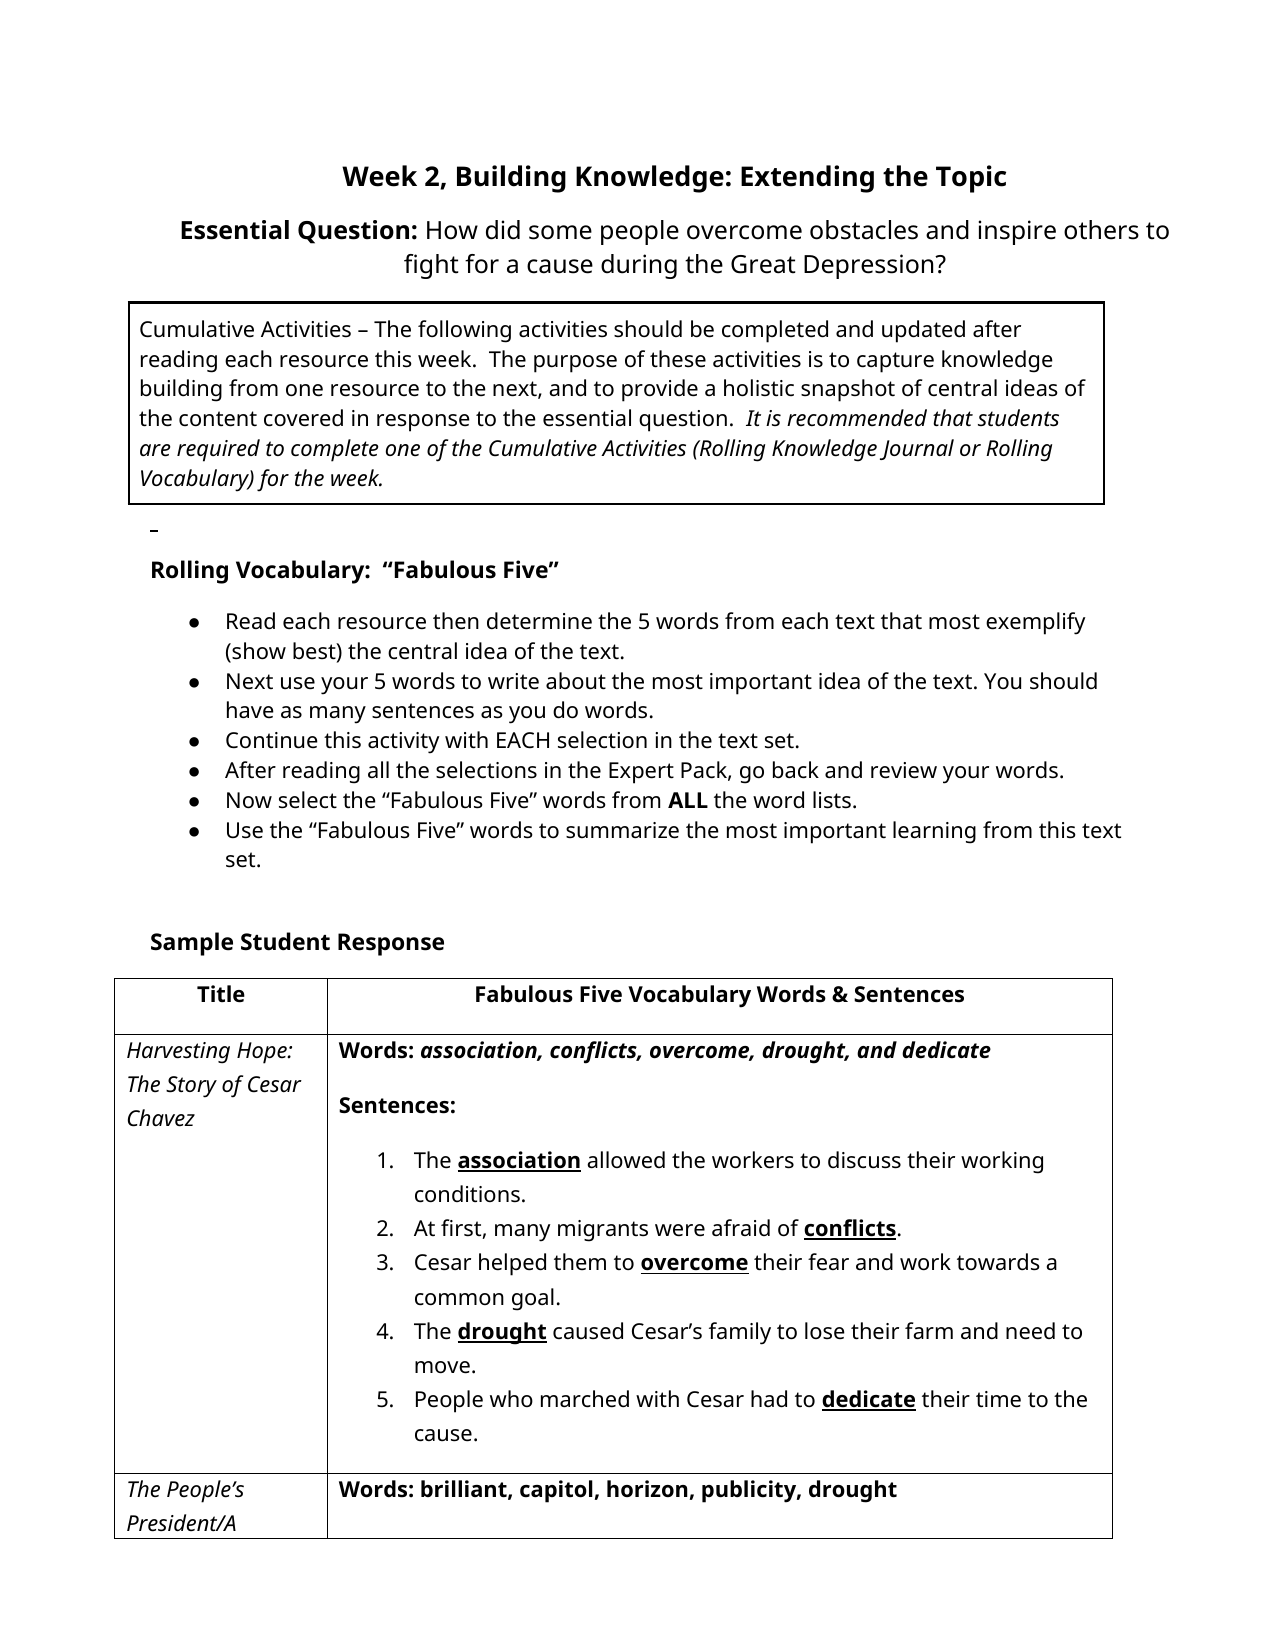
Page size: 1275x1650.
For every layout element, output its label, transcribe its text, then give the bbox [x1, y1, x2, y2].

list Next use your 5 words to write about the most important idea of the text. You should have as many sentences as you do words. [187, 666, 1125, 725]
list Read each resource then determine the 5 words from each text that most exemplify (show best) the central idea of the text. [187, 606, 1125, 666]
table_cell Harvesting Hope: The Story of Cesar Chavez [115, 1035, 327, 1473]
text Week 2, Building Knowledge: Extending the Topic [150, 157, 1200, 194]
text Rolling Vocabulary: “Fabulous Five” [150, 554, 1125, 585]
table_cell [328, 1474, 1112, 1538]
table_header Cumulative Activities – The following activities should be completed and updated after reading each resource this week. The purpose of these activities is to capture knowledge building from one resource to the next, and to provide a holistic snapshot of central ideas of the content covered in response to the essential question. It is recommended that students are required to complete one of the Cumulative Activities (Rolling Knowledge Journal or Rolling Vocabulary) for the week. [130, 304, 1103, 503]
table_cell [115, 1474, 327, 1538]
list Continue this activity with EACH selection in the text set. [187, 725, 1125, 755]
table_cell Words: association, conflicts, overcome, drought, and dedicate Sentences: The association allowed the workers to discuss their working conditions. At first, many migrants were afraid of conflicts. Cesar helped them to overcome their fear and work towards a common goal. The drought caused Cesar’s family to lose their farm and need to move. People who marched with Cesar had to dedicate their time to the cause. [328, 1035, 1112, 1473]
table_header Title [115, 979, 327, 1034]
text Essential Question: How did some people overcome obstacles and inspire others to fight for a cause during the Great Depression? [150, 212, 1200, 281]
list After reading all the selections in the Expert Pack, go back and review your words. [187, 755, 1125, 785]
text Sample Student Response [150, 926, 1125, 957]
list Use the “Fabulous Five” words to summarize the most important learning from this text set. [187, 814, 1125, 874]
list Now select the “Fabulous Five” words from ALL the word lists. [187, 785, 1125, 814]
table_header Fabulous Five Vocabulary Words & Sentences [328, 979, 1112, 1034]
